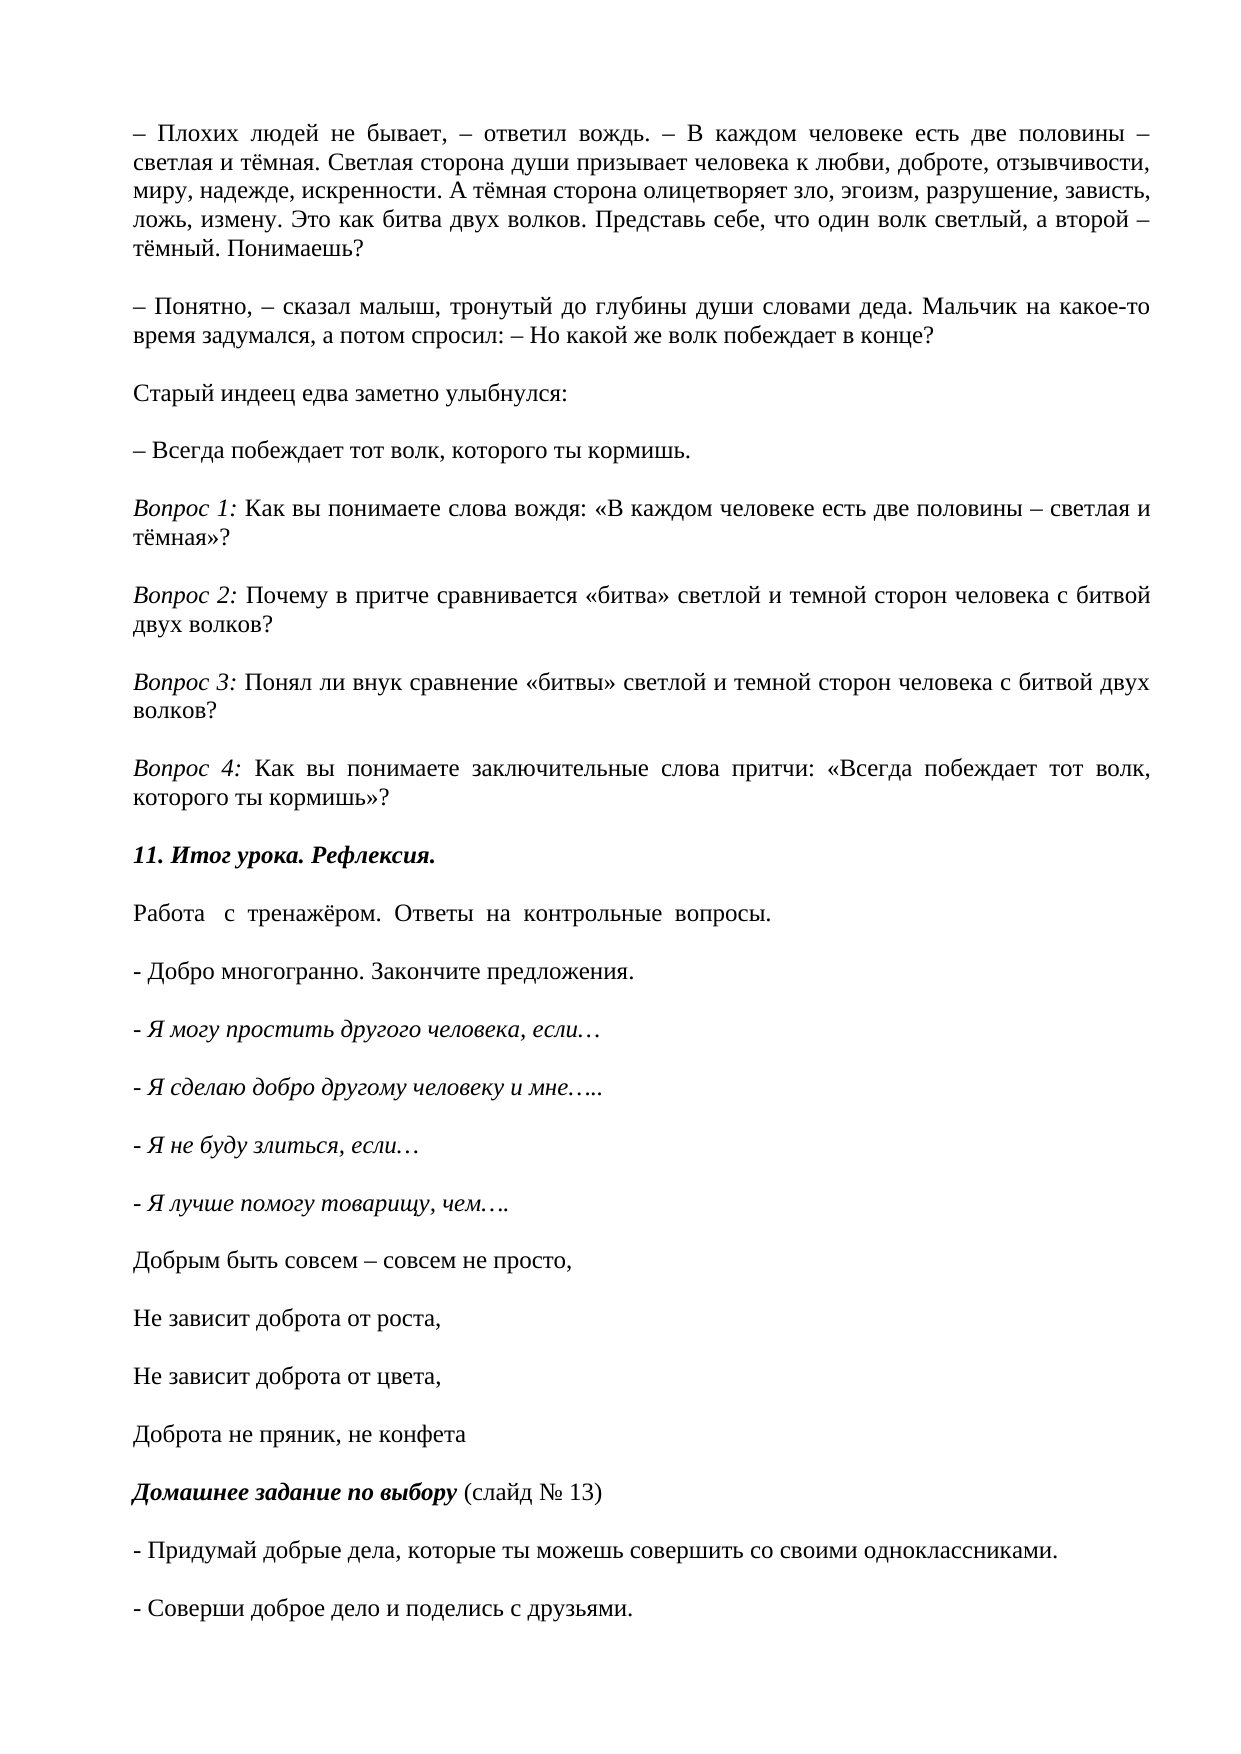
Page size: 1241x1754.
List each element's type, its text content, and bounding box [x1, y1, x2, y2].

text – Всегда побеждает тот волк, которого ты кормишь. [133, 436, 1152, 464]
text - Я сделаю добро другому человеку и мне….. [133, 1072, 1152, 1101]
text Домашнее задание по выбору (слайд № 13) [133, 1477, 1152, 1506]
text - Придумай добрые дела, которые ты можешь совершить со своими одноклассниками. [133, 1535, 1152, 1564]
text - Я могу простить другого человека, если… [133, 1014, 1152, 1043]
text - Соверши доброе дело и поделись с друзьями. [133, 1593, 1152, 1622]
text Доброта не пряник, не конфета [133, 1419, 1152, 1448]
text Не зависит доброта от роста, [133, 1303, 1152, 1332]
text - Добро многогранно. Закончите предложения. [133, 956, 1152, 985]
text Не зависит доброта от цвета, [133, 1361, 1152, 1390]
text - Я лучше помогу товарищу, чем…. [133, 1188, 1152, 1216]
text 11. Итог урока. Рефлексия. [133, 840, 1152, 869]
text Работа с тренажёром. Ответы на контрольные вопросы. [133, 898, 1152, 927]
text – Плохих людей не бывает, – ответил вождь. – В каждом человеке есть две половины – светлая и тёмная. Светлая сторона души призывает человека к любви, доброте, отзывчивости, миру, надежде, искренности. А тёмная сторона олицетворяет зло, эгоизм, разрушение, зависть, ложь, измену. Это как битва двух волков. Представь себе, что один волк светлый, а второй – тёмный. Понимаешь? [133, 118, 1152, 262]
text Вопрос 3: Понял ли внук сравнение «битвы» светлой и темной сторон человека с битвой двух волков? [133, 667, 1152, 724]
text - Я не буду злиться, если… [133, 1130, 1152, 1158]
text Вопрос 2: Почему в притче сравнивается «битва» светлой и темной сторон человека с битвой двух волков? [133, 580, 1152, 638]
text Вопрос 4: Как вы понимаете заключительные слова притчи: «Всегда побеждает тот волк, которого ты кормишь»? [133, 753, 1152, 811]
text Старый индеец едва заметно улыбнулся: [133, 378, 1152, 406]
text Добрым быть совсем – совсем не просто, [133, 1246, 1152, 1274]
text Вопрос 1: Как вы понимаете слова вождя: «В каждом человеке есть две половины – светлая и тёмная»? [133, 493, 1152, 551]
text – Понятно, – сказал малыш, тронутый до глубины души словами деда. Мальчик на какое-то время задумался, а потом спросил: – Но какой же волк побеждает в конце? [133, 291, 1152, 348]
